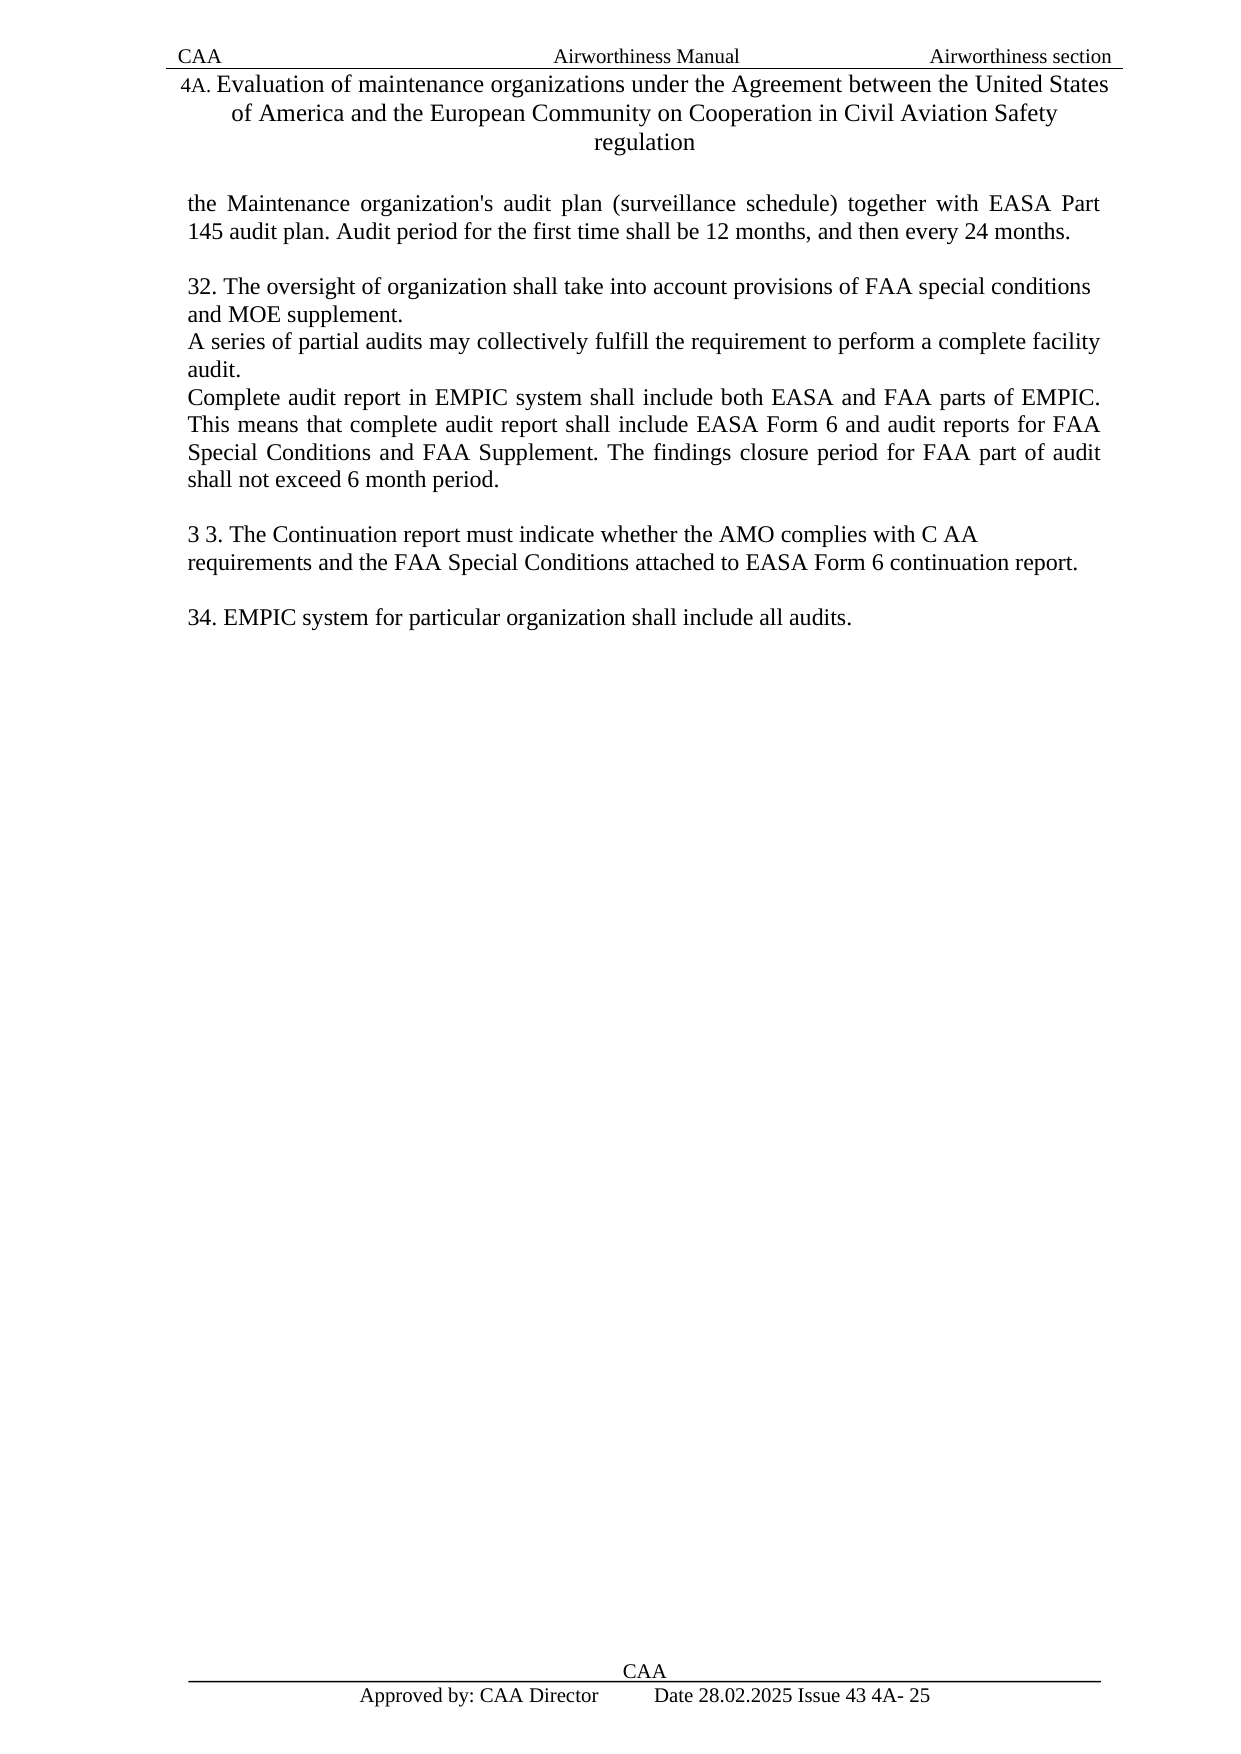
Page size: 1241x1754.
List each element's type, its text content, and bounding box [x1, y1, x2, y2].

text Complete audit report in EMPIC system shall include both EASA and FAA parts of EMPIC. This means that complete audit report shall include EASA Form 6 and audit reports for FAA Special Conditions and FAA Supplement. The findings closure period for FAA part of audit shall not exceed 6 month period. [187, 382, 1102, 493]
text 32. The oversight of organization shall take into account provisions of FAA special conditions and MOE supplement. [187, 272, 1102, 327]
text A series of partial audits may collectively fulfill the requirement to perform a complete facility audit. [187, 327, 1102, 382]
text 3 3. The Continuation report must indicate whether the AMO complies with C AA requirements and the FAA Special Conditions attached to EASA Form 6 continuation report. [187, 521, 1102, 576]
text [187, 189, 1102, 244]
text 34. EMPIC system for particular organization shall include all audits. [187, 603, 1102, 631]
